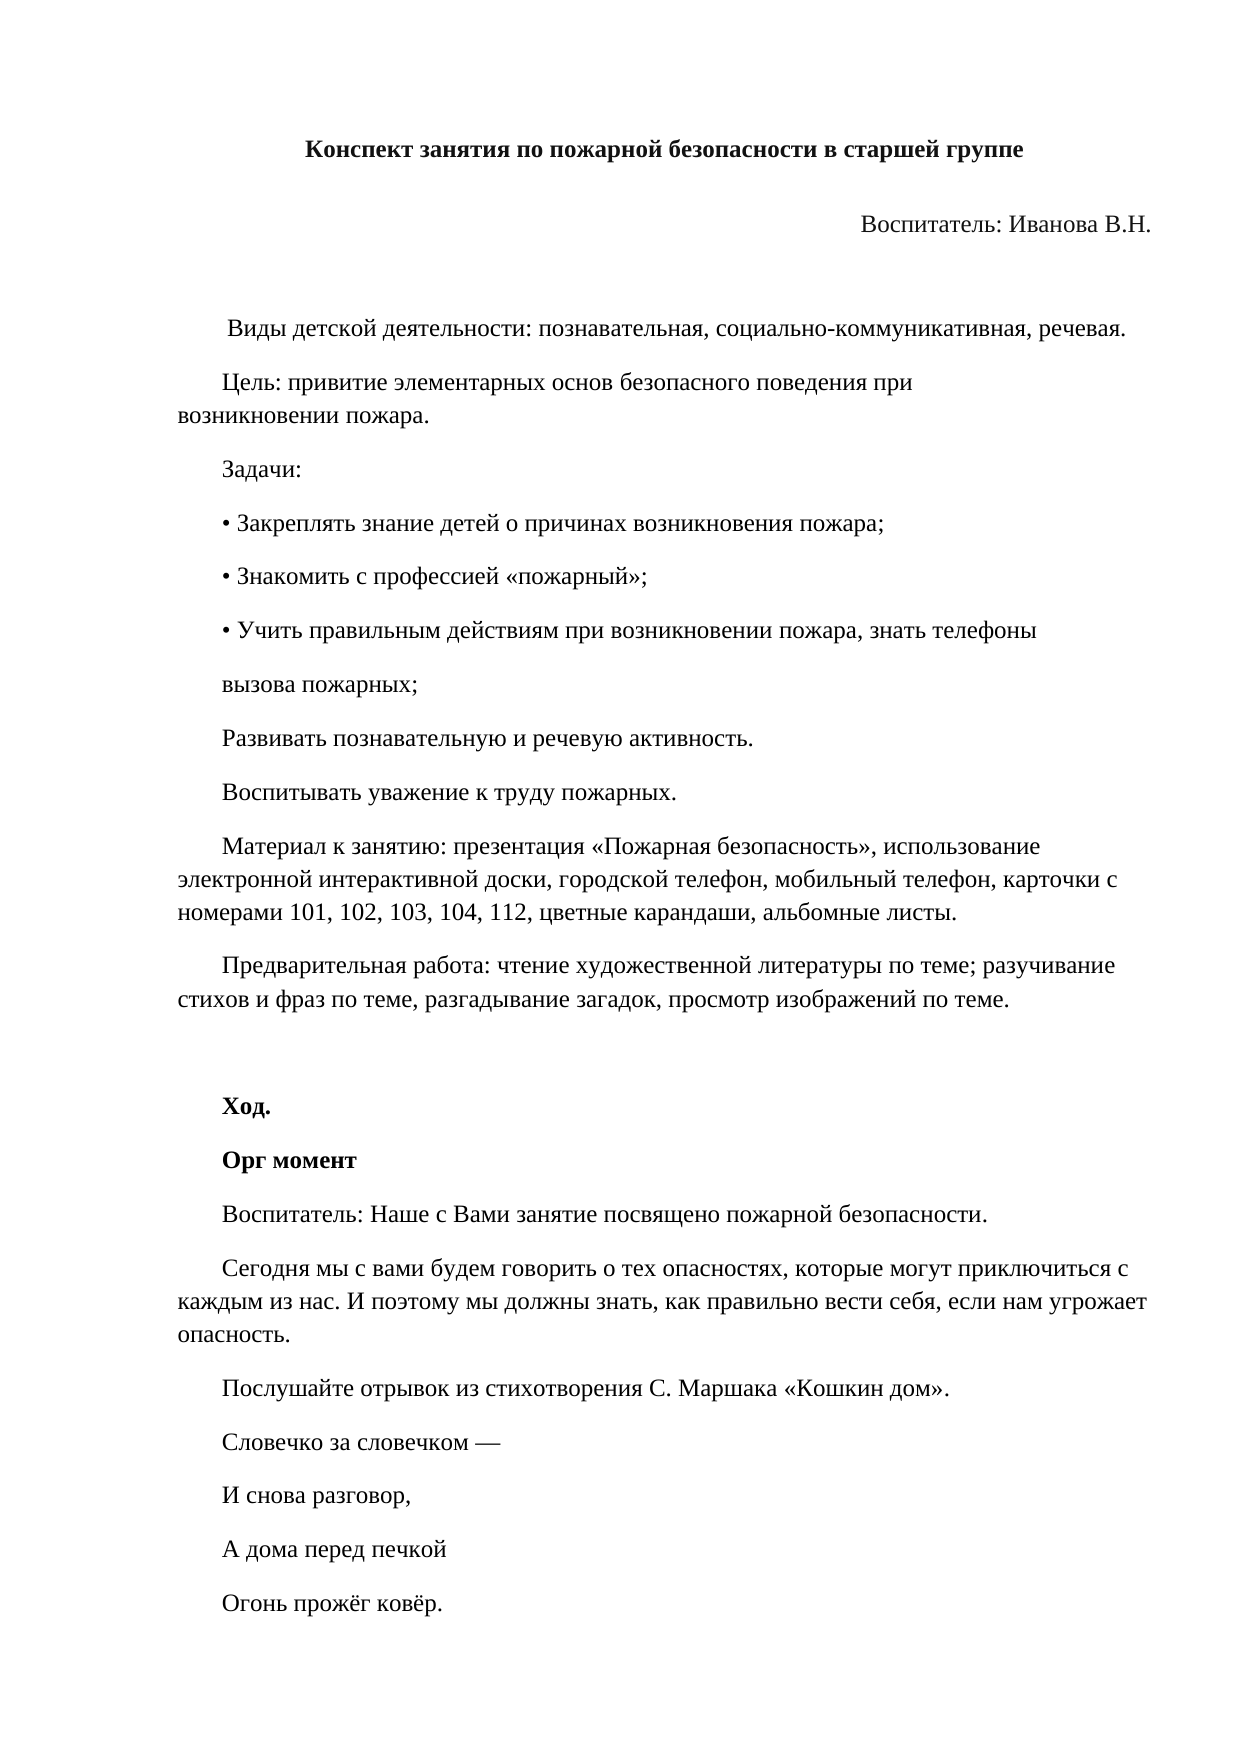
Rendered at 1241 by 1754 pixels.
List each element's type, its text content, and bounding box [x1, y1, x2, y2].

text • Знакомить с профессией «пожарный»; [177, 561, 1152, 590]
text вызова пожарных; [177, 669, 1152, 698]
text А дома перед печкой [177, 1534, 1152, 1563]
text Цель: привитие элементарных основ безопасного поведения при возникновении пожара. [177, 367, 1152, 429]
text Послушайте отрывок из стихотворения С. Маршака «Кошкин дом». [177, 1373, 1152, 1402]
text Материал к занятию: презентация «Пожарная безопасность», использование электронной интерактивной доски, городской телефон, мобильный телефон, карточки с номерами 101, 102, 103, 104, 112, цветные карандаши, альбомные листы. [177, 831, 1152, 926]
text Воспитывать уважение к труду пожарных. [177, 777, 1152, 806]
text Словечко за словечком — [177, 1427, 1152, 1455]
text Виды детской деятельности: познавательная, социально-коммуникативная, речевая. [177, 313, 1152, 342]
text Задачи: [177, 454, 1152, 482]
text • Закреплять знание детей о причинах возникновения пожара; [177, 508, 1152, 536]
text И снова разговор, [177, 1481, 1152, 1509]
text Предварительная работа: чтение художественной литературы по теме; разучивание стихов и фраз по теме, разгадывание загадок, просмотр изображений по теме. [177, 951, 1152, 1012]
text Сегодня мы с вами будем говорить о тех опасностях, которые могут приключиться с каждым из нас. И поэтому мы должны знать, как правильно вести себя, если нам угрожает опасность. [177, 1253, 1152, 1348]
text Конспект занятия по пожарной безопасности в старшей группе [177, 134, 1152, 162]
text Орг момент [177, 1145, 1152, 1174]
text Воспитатель: Наше с Вами занятие посвящено пожарной безопасности. [177, 1199, 1152, 1228]
text Развивать познавательную и речевую активность. [177, 723, 1152, 752]
text • Учить правильным действиям при возникновении пожара, знать телефоны [177, 615, 1152, 644]
text Огонь прожёг ковёр. [177, 1588, 1152, 1617]
text Ход. [177, 1091, 1152, 1120]
text Воспитатель: Иванова В.Н. [177, 209, 1152, 238]
